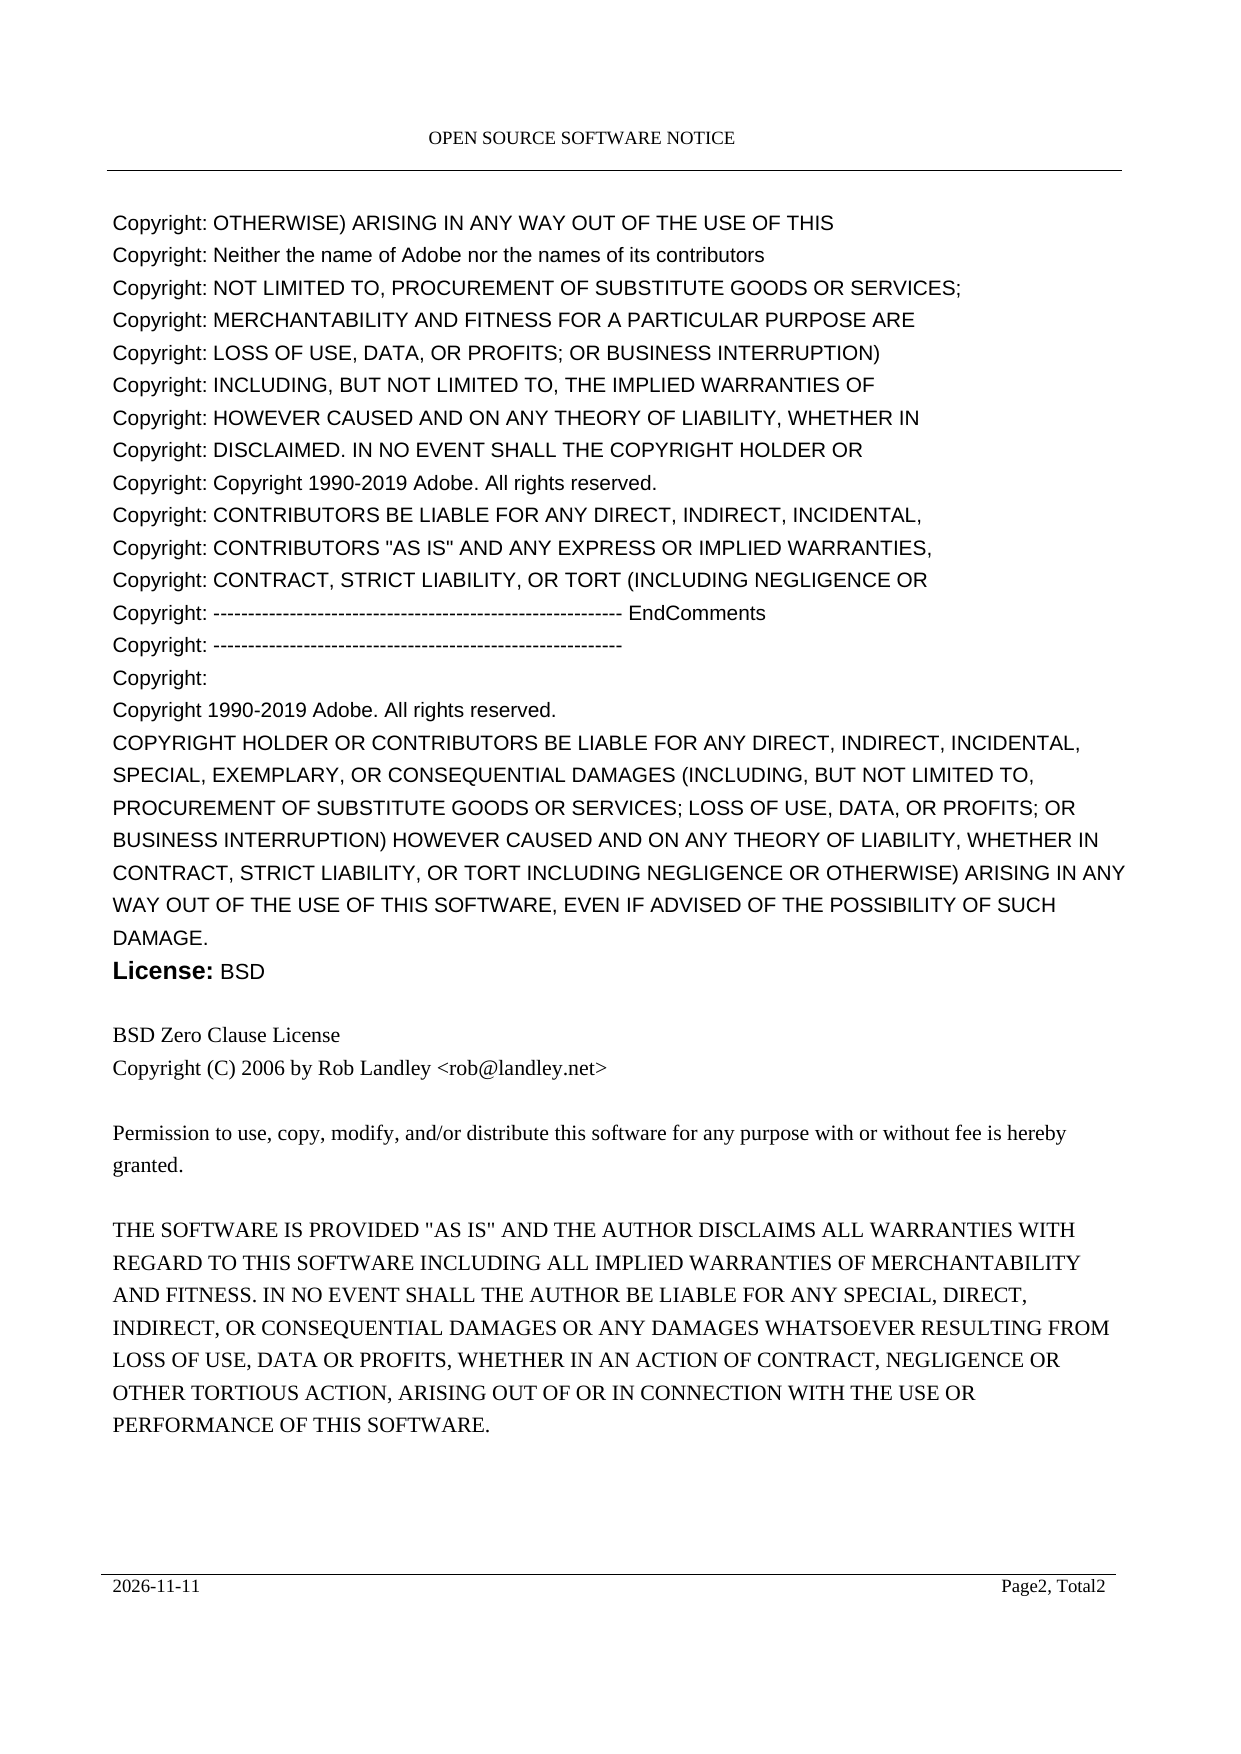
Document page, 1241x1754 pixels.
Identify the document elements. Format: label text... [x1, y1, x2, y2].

text Copyright: CONTRIBUTORS "AS IS" AND ANY EXPRESS OR IMPLIED WARRANTIES, [112, 531, 1128, 564]
text License: BSD BSD Zero Clause License Copyright (C) 2006 by Rob Landley <rob@landley.net> Permission to use, copy, modify, and/or distribute this software for any purpose with or without fee is hereby granted. THE SOFTWARE IS PROVIDED "AS IS" AND THE AUTHOR DISCLAIMS ALL WARRANTIES WITH REGARD TO THIS SOFTWARE INCLUDING ALL IMPLIED WARRANTIES OF MERCHANTABILITY AND FITNESS. IN NO EVENT SHALL THE AUTHOR BE LIABLE FOR ANY SPECIAL, DIRECT, INDIRECT, OR CONSEQUENTIAL DAMAGES OR ANY DAMAGES WHATSOEVER RESULTING FROM LOSS OF USE, DATA OR PROFITS, WHETHER IN AN ACTION OF CONTRACT, NEGLIGENCE OR OTHER TORTIOUS ACTION, ARISING OUT OF OR IN CONNECTION WITH THE USE OR PERFORMANCE OF THIS SOFTWARE. [112, 954, 1128, 1474]
text Copyright: NOT LIMITED TO, PROCUREMENT OF SUBSTITUTE GOODS OR SERVICES; [112, 271, 1128, 304]
text Copyright: INCLUDING, BUT NOT LIMITED TO, THE IMPLIED WARRANTIES OF [112, 369, 1128, 401]
text Copyright: CONTRACT, STRICT LIABILITY, OR TORT (INCLUDING NEGLIGENCE OR [112, 564, 1128, 596]
text Copyright: LOSS OF USE, DATA, OR PROFITS; OR BUSINESS INTERRUPTION) [112, 336, 1128, 369]
text Copyright: CONTRIBUTORS BE LIABLE FOR ANY DIRECT, INDIRECT, INCIDENTAL, [112, 499, 1128, 531]
text Copyright: ----------------------------------------------------------- EndComments [112, 596, 1128, 629]
text Copyright 1990-2019 Adobe. All rights reserved. [112, 694, 1128, 726]
text COPYRIGHT HOLDER OR CONTRIBUTORS BE LIABLE FOR ANY DIRECT, INDIRECT, INCIDENTAL, SPECIAL, EXEMPLARY, OR CONSEQUENTIAL DAMAGES (INCLUDING, BUT NOT LIMITED TO, PROCUREMENT OF SUBSTITUTE GOODS OR SERVICES; LOSS OF USE, DATA, OR PROFITS; OR BUSINESS INTERRUPTION) HOWEVER CAUSED AND ON ANY THEORY OF LIABILITY, WHETHER IN CONTRACT, STRICT LIABILITY, OR TORT INCLUDING NEGLIGENCE OR OTHERWISE) ARISING IN ANY WAY OUT OF THE USE OF THIS SOFTWARE, EVEN IF ADVISED OF THE POSSIBILITY OF SUCH DAMAGE. [112, 726, 1128, 954]
text Copyright: OTHERWISE) ARISING IN ANY WAY OUT OF THE USE OF THIS [112, 206, 1128, 239]
text Copyright: MERCHANTABILITY AND FITNESS FOR A PARTICULAR PURPOSE ARE [112, 304, 1128, 336]
text Copyright: DISCLAIMED. IN NO EVENT SHALL THE COPYRIGHT HOLDER OR [112, 434, 1128, 466]
text Copyright: Copyright 1990-2019 Adobe. All rights reserved. [112, 466, 1128, 499]
text Copyright: [112, 661, 1128, 694]
text Copyright: Neither the name of Adobe nor the names of its contributors [112, 239, 1128, 271]
text Copyright: ----------------------------------------------------------- [112, 629, 1128, 661]
text Copyright: HOWEVER CAUSED AND ON ANY THEORY OF LIABILITY, WHETHER IN [112, 401, 1128, 434]
